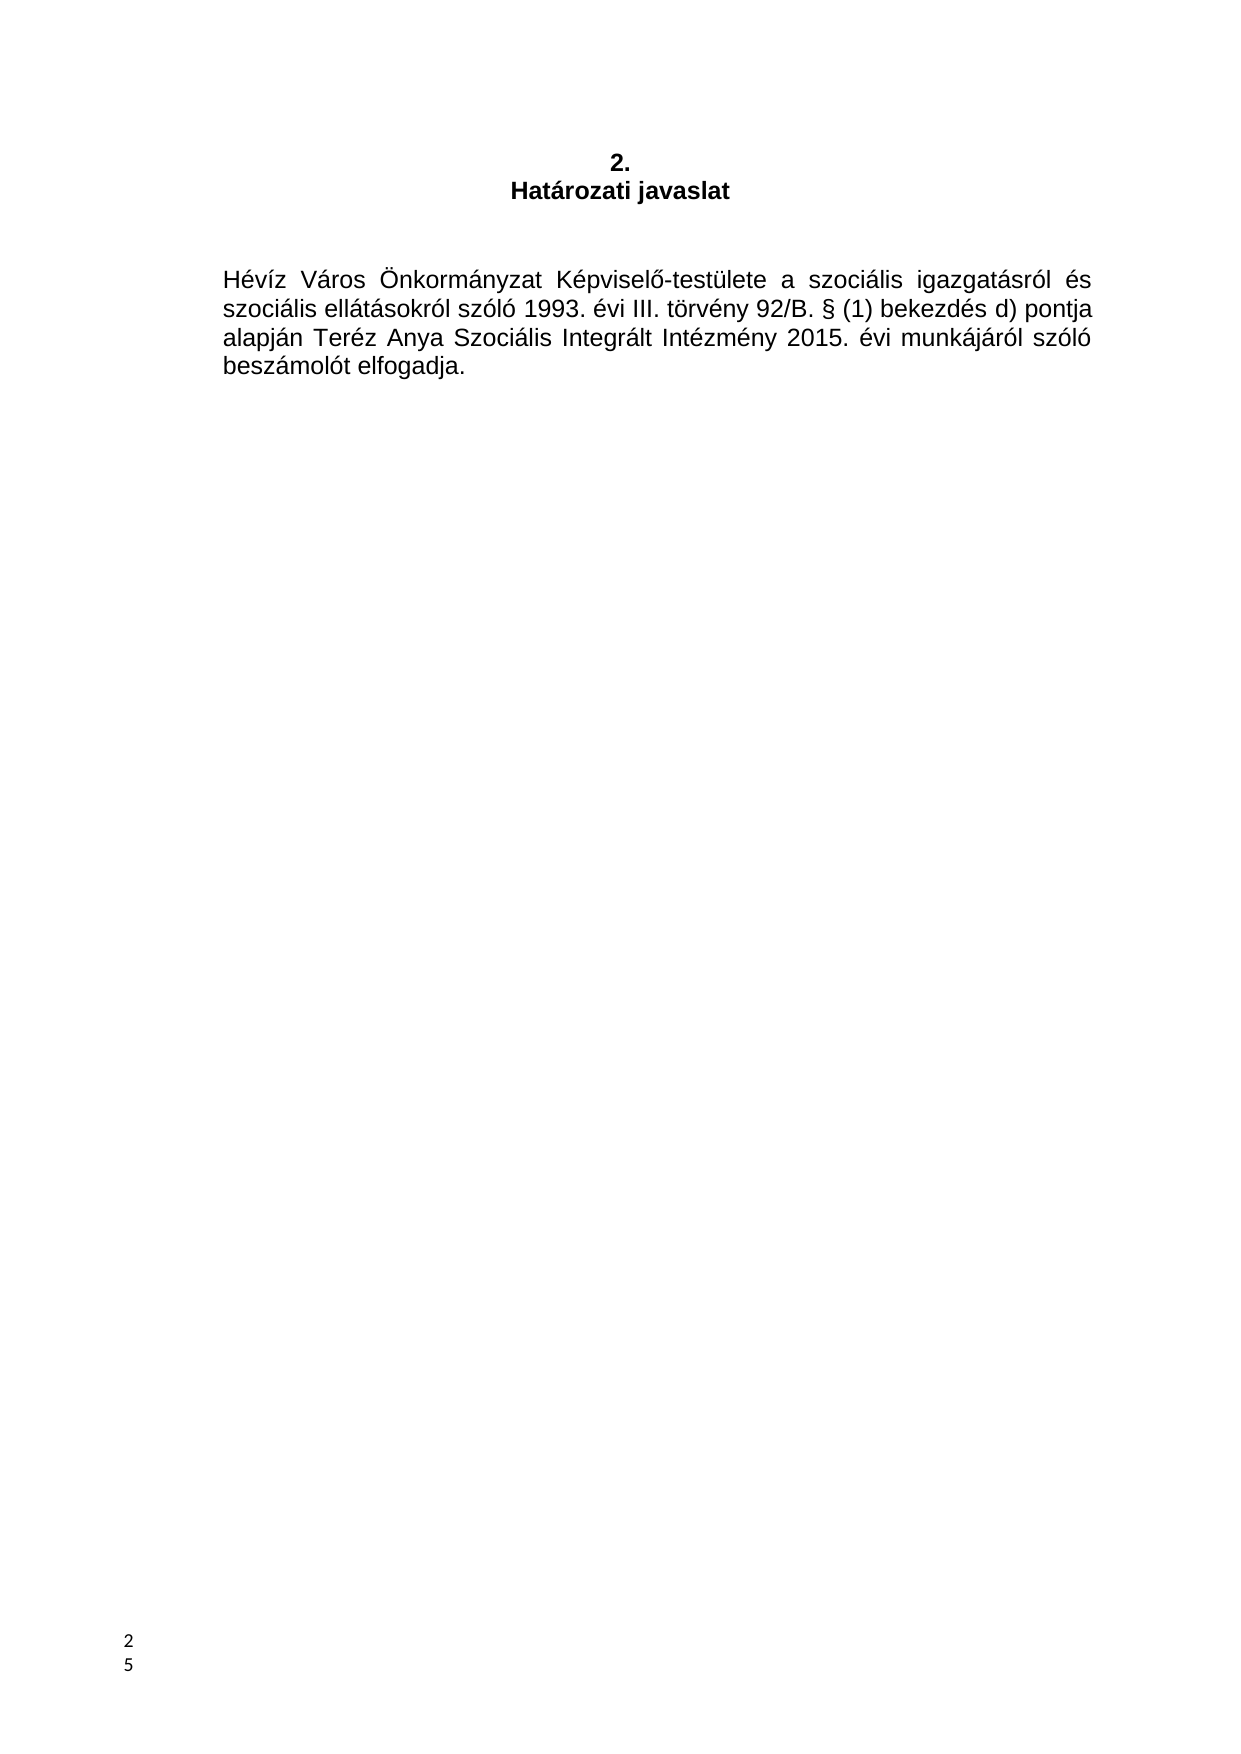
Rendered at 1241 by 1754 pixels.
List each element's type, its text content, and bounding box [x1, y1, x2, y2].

text 2. [148, 148, 1093, 176]
text Határozati javaslat [148, 176, 1093, 205]
list Hévíz Város Önkormányzat Képviselő-testülete a szociális igazgatásról és szociális ellátásokról szóló 1993. évi III. törvény 92/B. § (1) bekezdés d) pontja alapján Teréz Anya Szociális Integrált Intézmény 2015. évi munkájáról szóló beszámolót elfogadja. [223, 265, 1093, 380]
